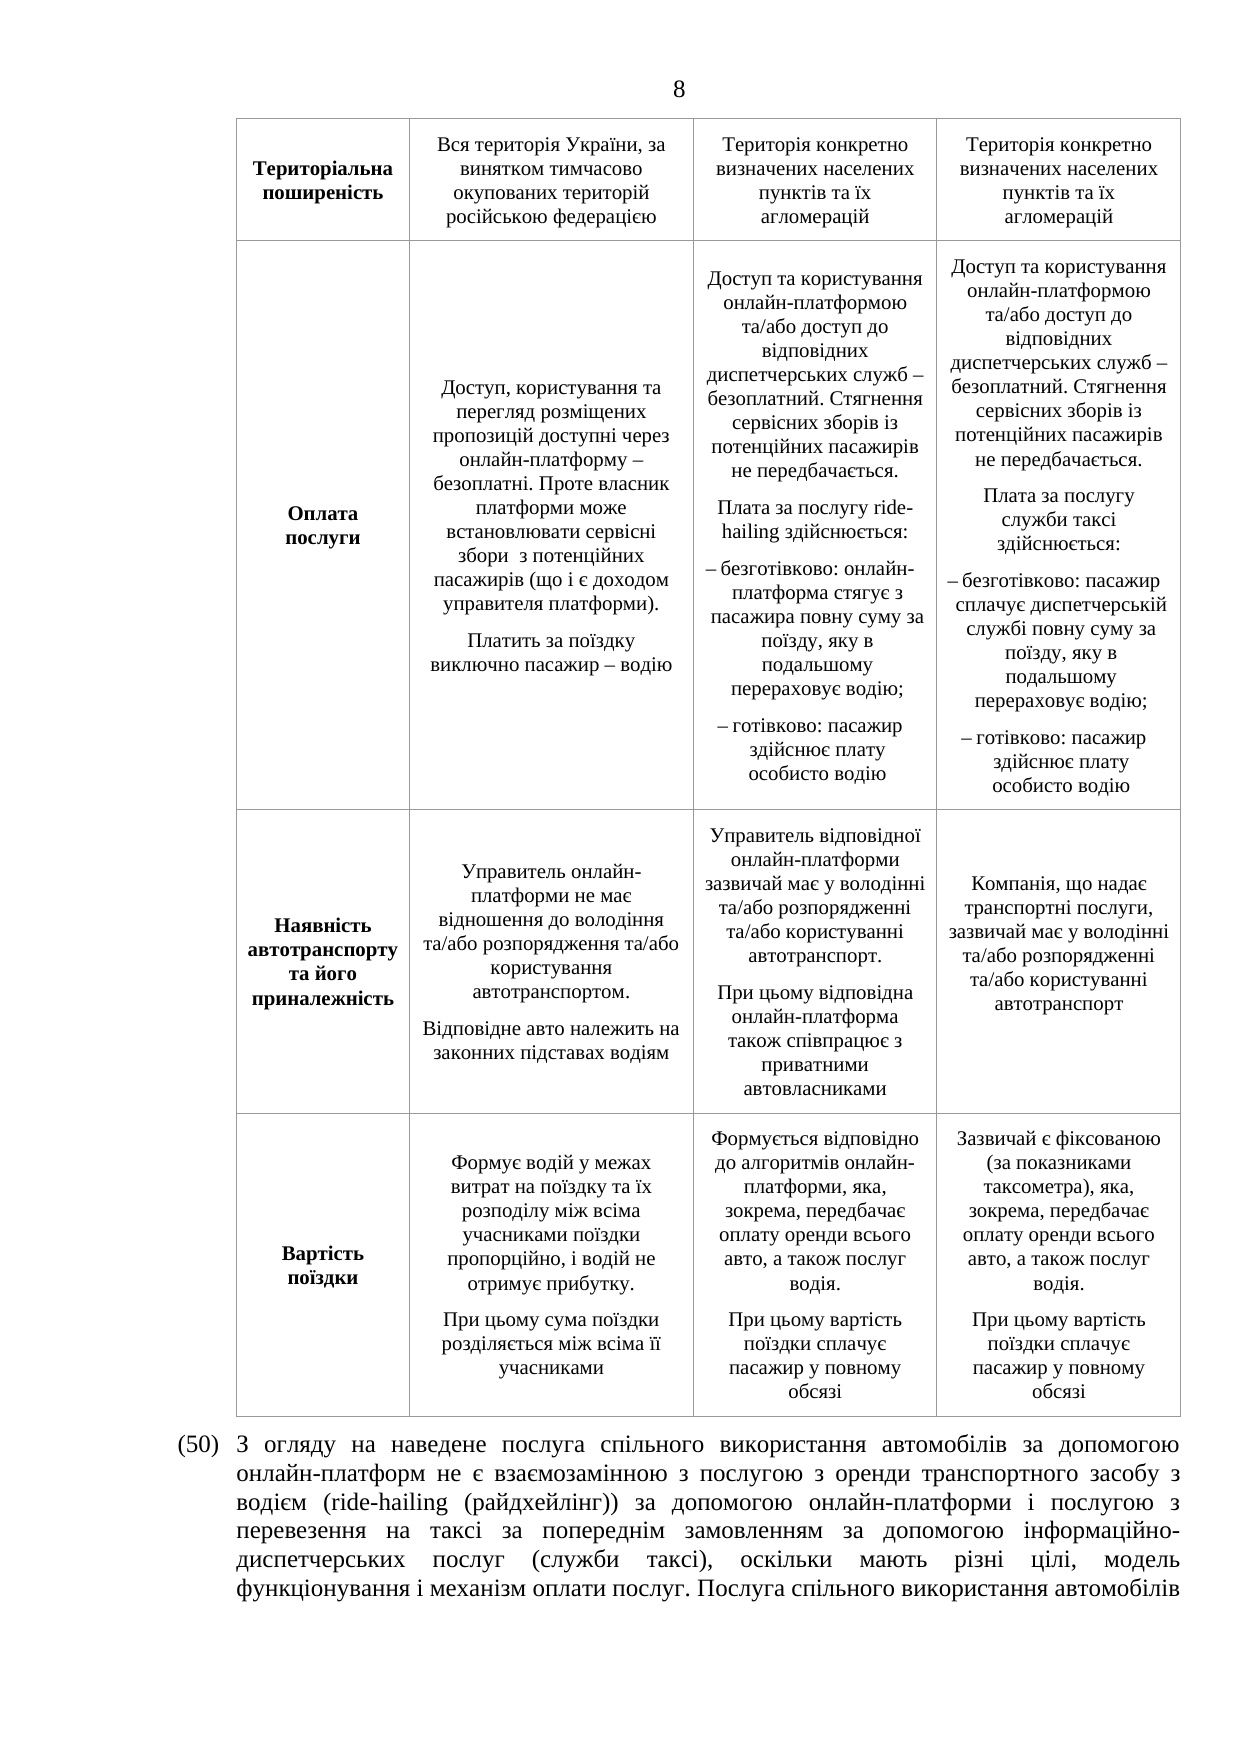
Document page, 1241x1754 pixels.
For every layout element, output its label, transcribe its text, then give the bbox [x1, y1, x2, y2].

table_cell Територіальна поширеність [237, 119, 409, 240]
table_cell Доступ та користування онлайн-платформою та/або доступ до відповідних диспетчерських служб – безоплатний. Стягнення сервісних зборів із потенційних пасажирів не передбачається. Плата за послугу служби таксі здійснюється: безготівково: пасажир сплачує диспетчерській службі повну суму за поїзду, яку в подальшому перераховує водію; готівково: пасажир здійснює плату особисто водію [937, 241, 1180, 809]
table_cell Вся територія України, за винятком тимчасово окупованих територій російською федерацією [410, 119, 693, 240]
table_cell Формує водій у межах витрат на поїздку та їх розподілу між всіма учасниками поїздки пропорційно, і водій не отримує прибутку. При цьому сума поїздки розділяється між всіма її учасниками [410, 1114, 693, 1416]
table_cell Управитель відповідної онлайн-платформи зазвичай має у володінні та/або розпорядженні та/або користуванні автотранспорт. При цьому відповідна онлайн-платформа також співпрацює з приватними автовласниками [694, 810, 936, 1112]
table_cell Зазвичай є фіксованою (за показниками таксометра), яка, зокрема, передбачає оплату оренди всього авто, а також послуг водія. При цьому вартість поїздки сплачує пасажир у повному обсязі [937, 1114, 1180, 1416]
table_cell Оплата послуги [237, 241, 409, 809]
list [177, 1429, 1181, 1602]
table_cell Формується відповідно до алгоритмів онлайн-платформи, яка, зокрема, передбачає оплату оренди всього авто, а також послуг водія. При цьому вартість поїздки сплачує пасажир у повному обсязі [694, 1114, 936, 1416]
table_cell Наявність автотранспорту та його приналежність [237, 810, 409, 1112]
table_cell Територія конкретно визначених населених пунктів та їх агломерацій [937, 119, 1180, 240]
table_cell Доступ, користування та перегляд розміщених пропозицій доступні через онлайн-платформу – безоплатні. Проте власник платформи може встановлювати сервісні збори з потенційних пасажирів (що і є доходом управителя платформи). Платить за поїздку виключно пасажир – водію [410, 241, 693, 809]
table_cell Компанія, що надає транспортні послуги, зазвичай має у володінні та/або розпорядженні та/або користуванні автотранспорт [937, 810, 1180, 1112]
table_cell Вартість поїздки [237, 1114, 409, 1416]
table_cell Управитель онлайн-платформи не має відношення до володіння та/або розпорядження та/або користування автотранспортом. Відповідне авто належить на законних підставах водіям [410, 810, 693, 1112]
table_cell Територія конкретно визначених населених пунктів та їх агломерацій [694, 119, 936, 240]
table_cell Доступ та користування онлайн-платформою та/або доступ до відповідних диспетчерських служб – безоплатний. Стягнення сервісних зборів із потенційних пасажирів не передбачається. Плата за послугу ride-hailing здійснюється: безготівково: онлайн-платформа стягує з пасажира повну суму за поїзду, яку в подальшому перераховує водію; готівково: пасажир здійснює плату особисто водію [694, 241, 936, 809]
